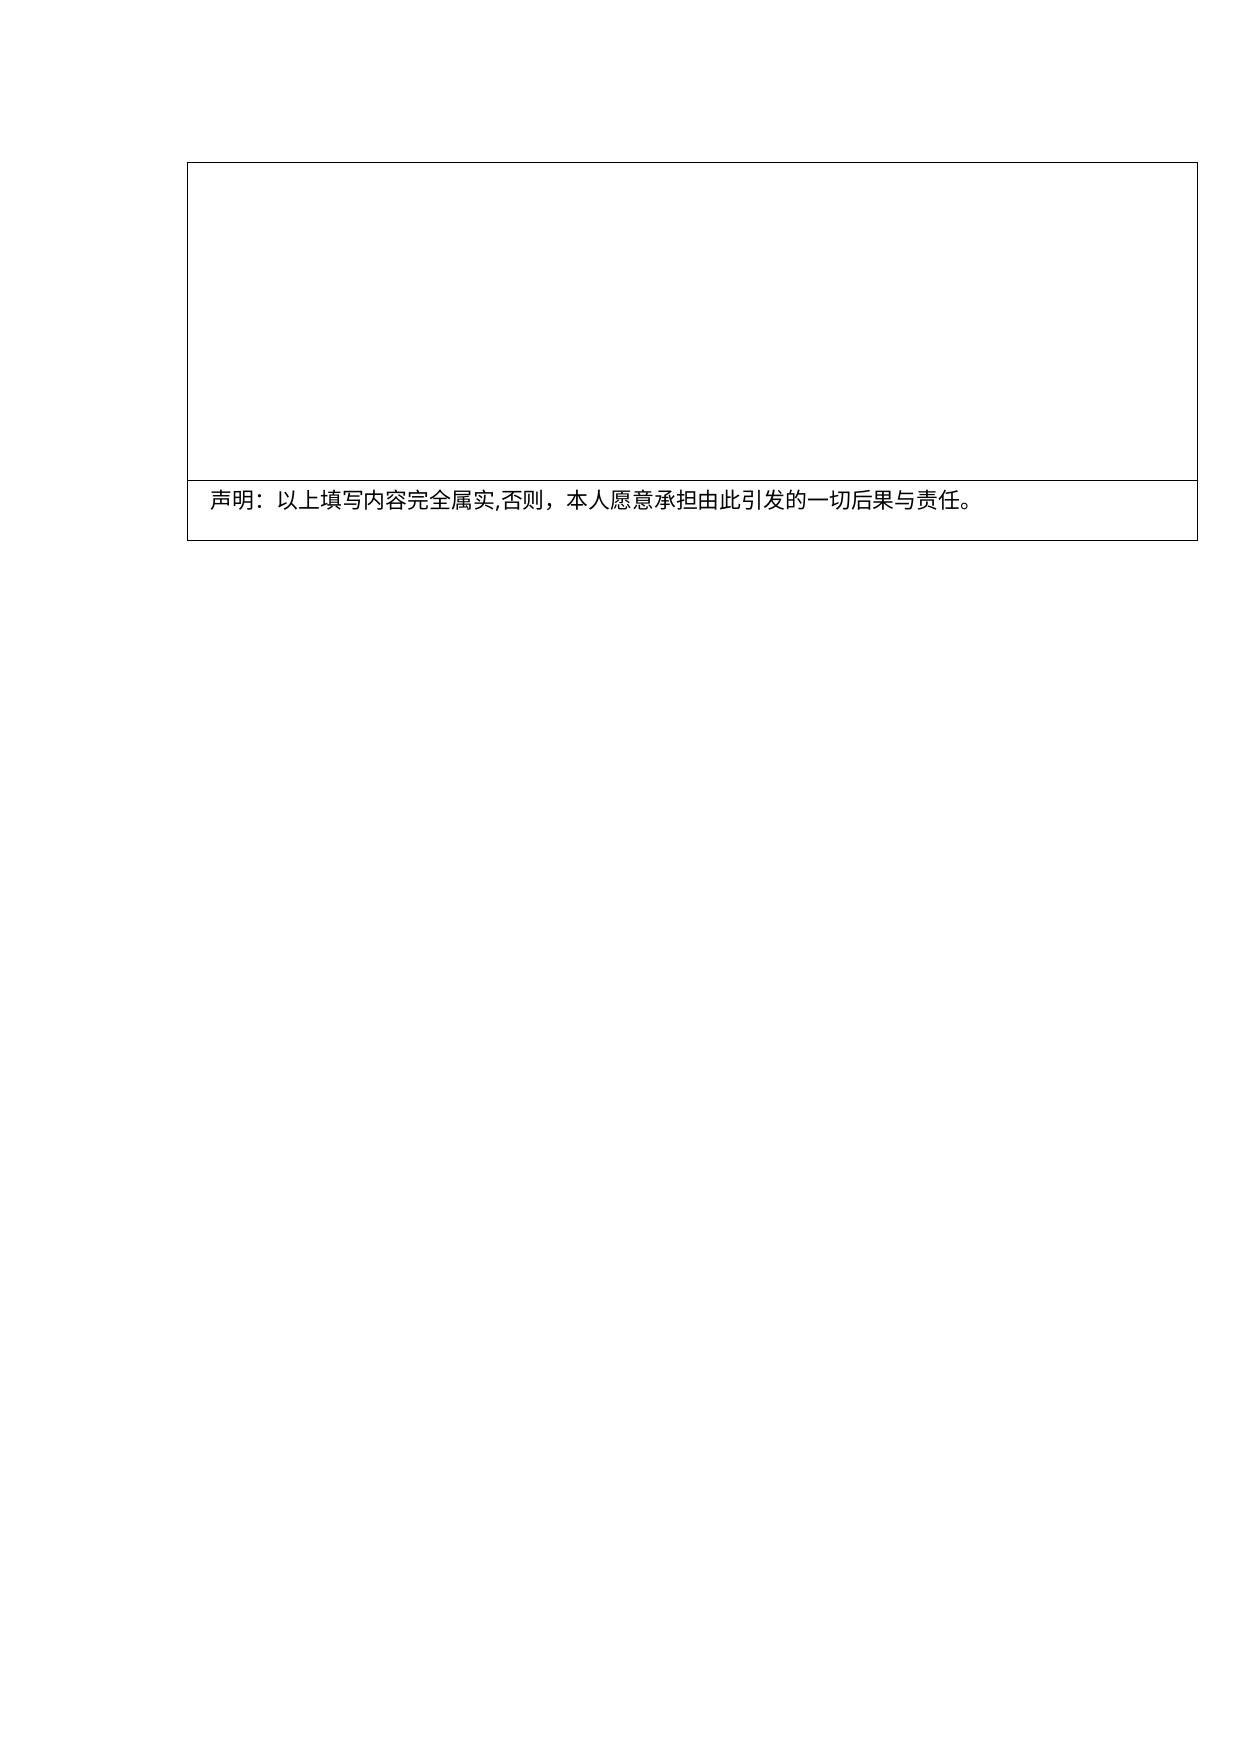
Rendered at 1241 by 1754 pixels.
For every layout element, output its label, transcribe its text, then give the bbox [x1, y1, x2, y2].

table_cell [188, 163, 1197, 480]
table_cell 声明：以上填写内容完全属实,否则，本人愿意承担由此引发的一切后果与责任。 [188, 481, 1197, 540]
